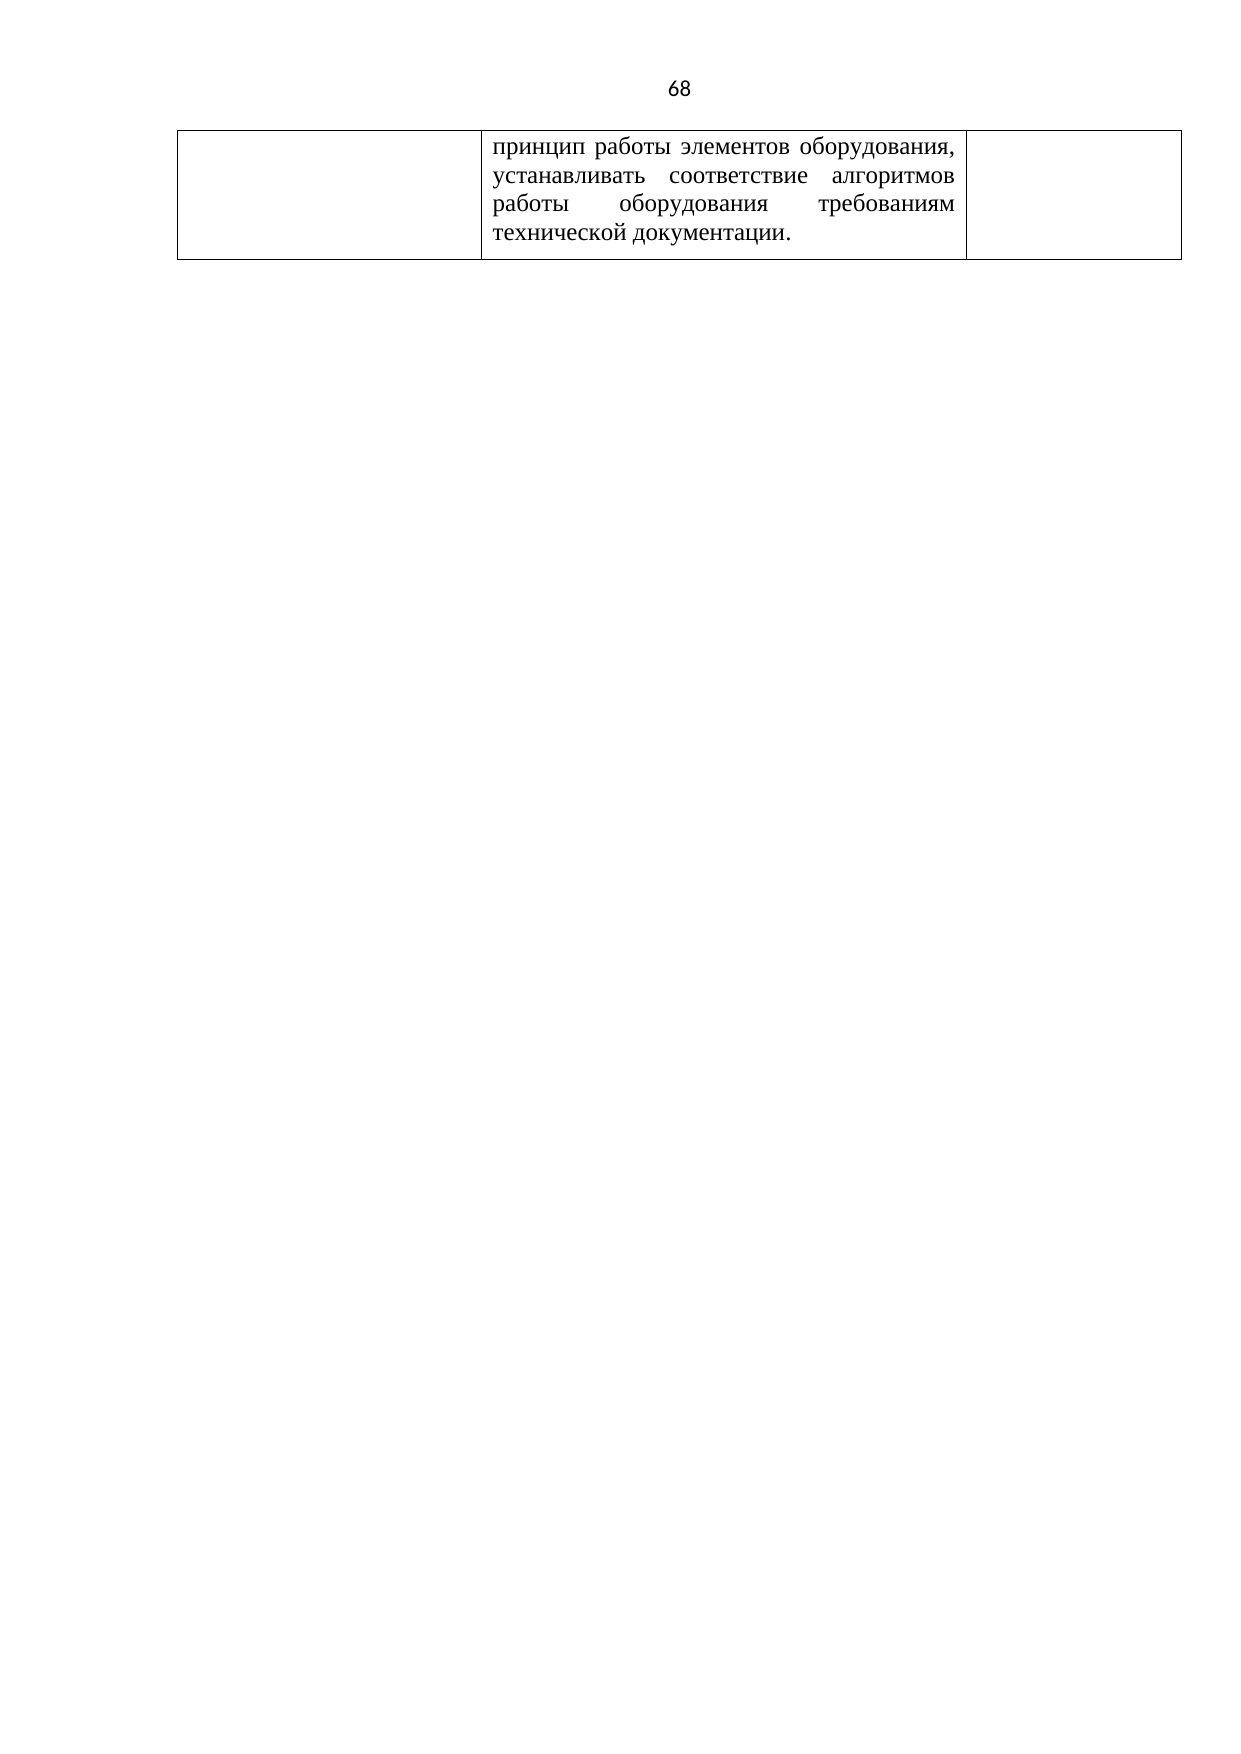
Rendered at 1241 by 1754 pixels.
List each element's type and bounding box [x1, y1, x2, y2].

table_cell [178, 131, 481, 258]
table_cell [482, 131, 966, 258]
